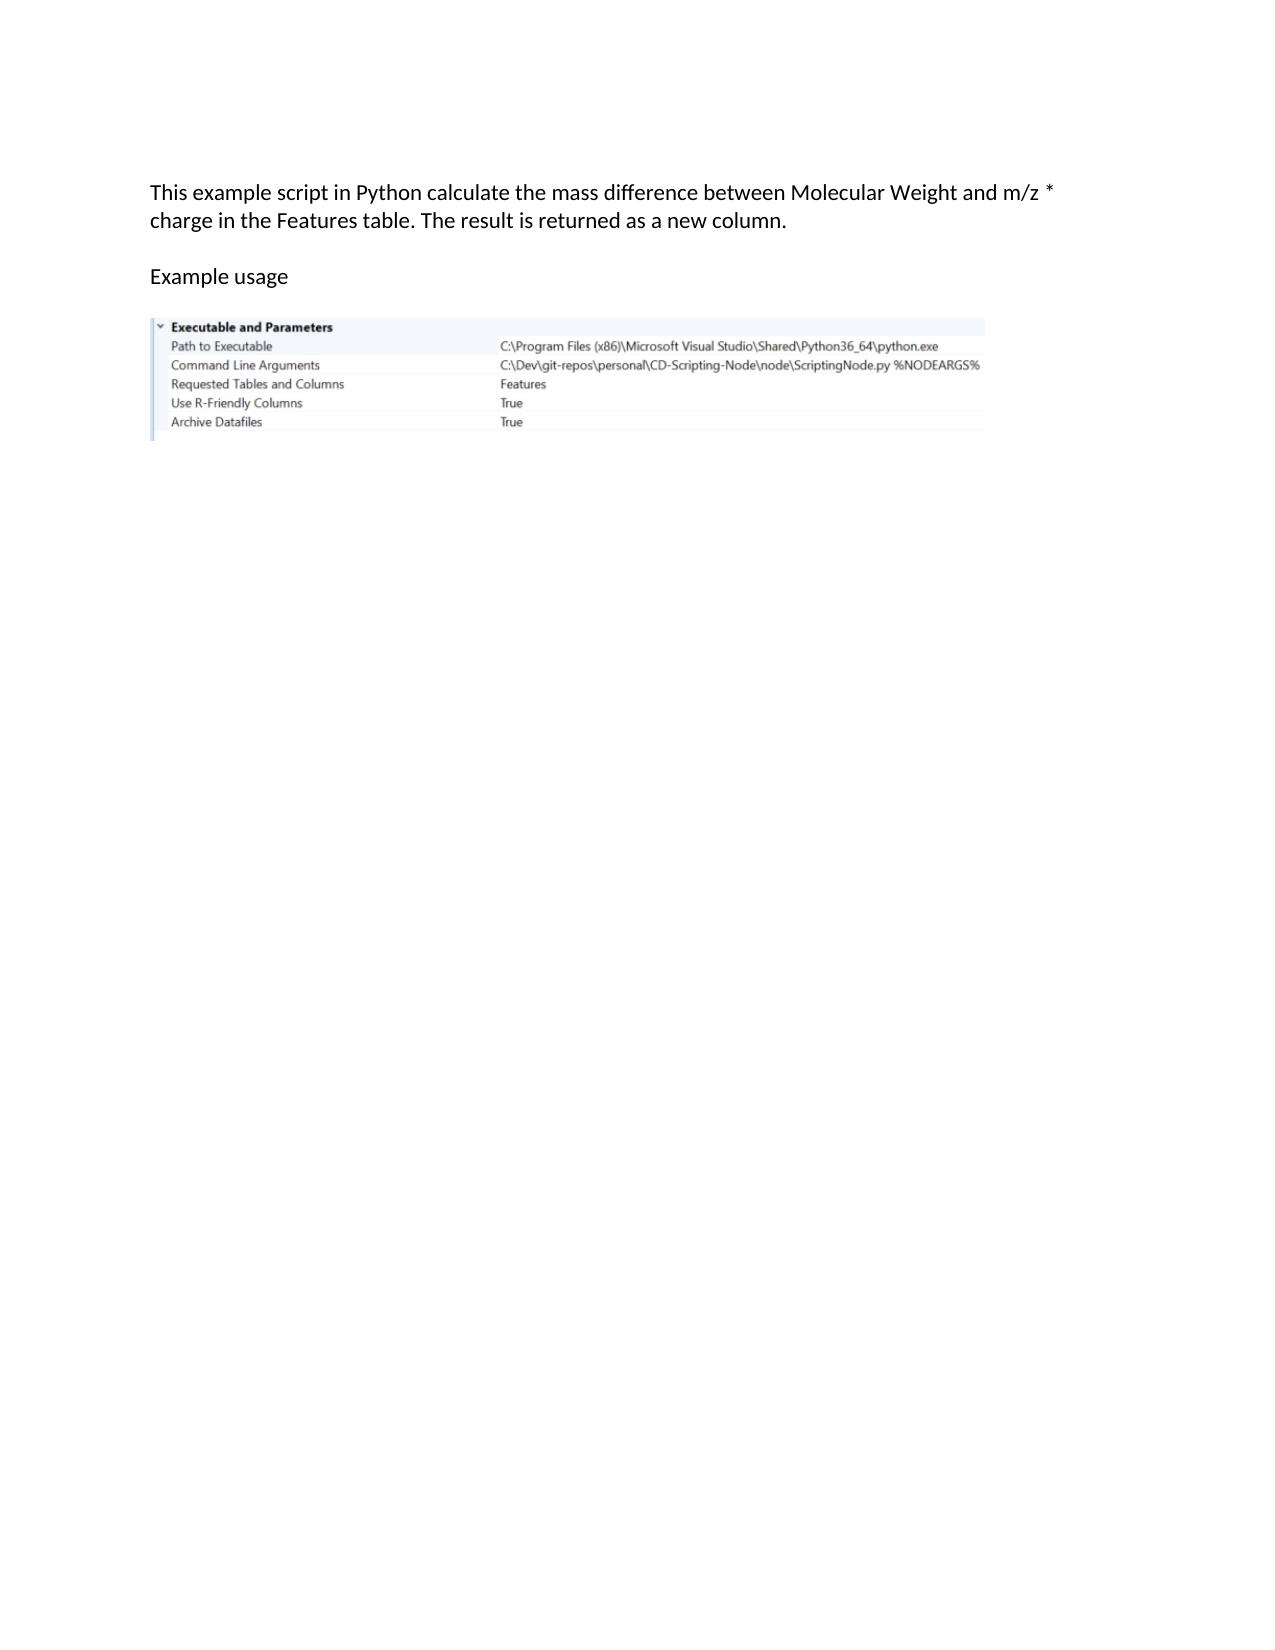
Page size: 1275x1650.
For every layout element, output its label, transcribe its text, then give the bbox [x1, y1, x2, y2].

text This example script in Python calculate the mass difference between Molecular Weight and m/z * charge in the Features table. The result is returned as a new column. [150, 178, 1125, 234]
text Example usage [150, 262, 1125, 290]
picture [150, 318, 986, 441]
